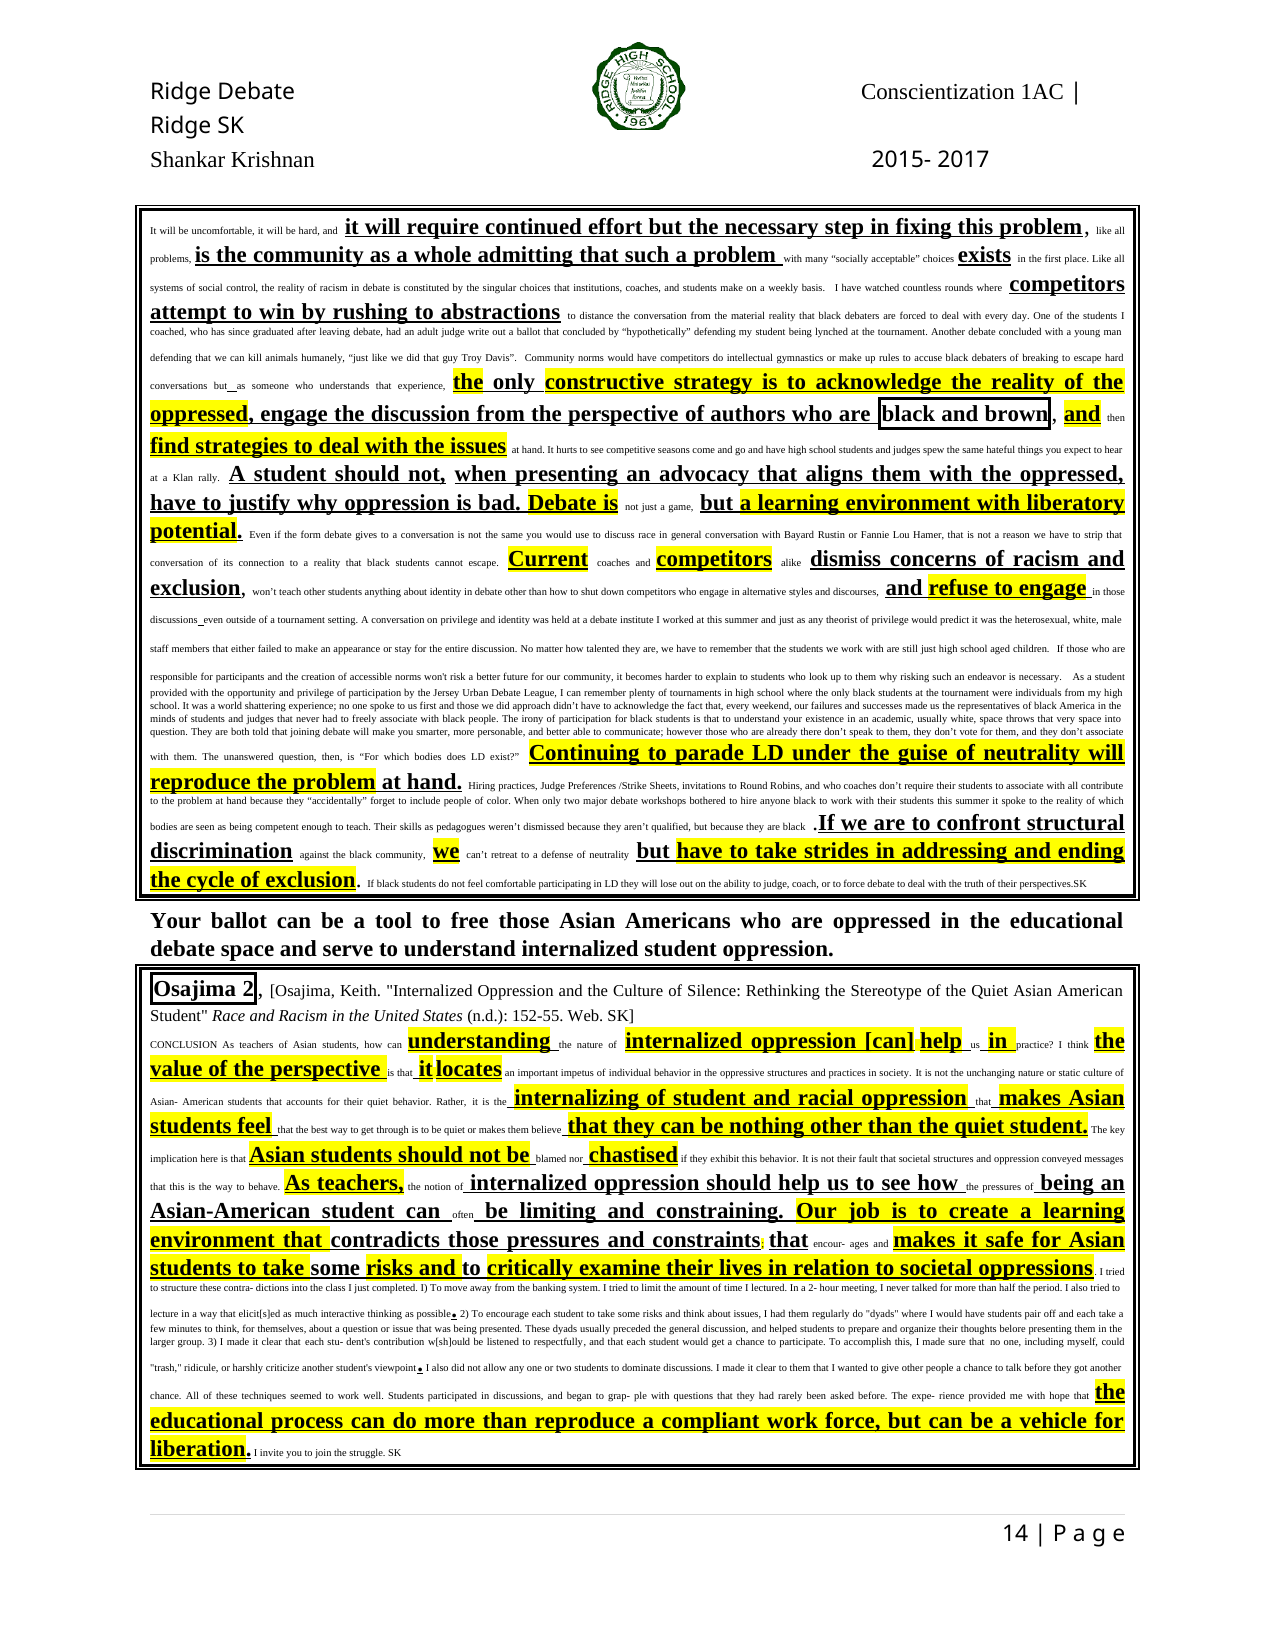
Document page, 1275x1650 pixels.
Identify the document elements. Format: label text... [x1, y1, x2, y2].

text CONCLUSION As teachers of Asian students, how can understanding the nature of internalized oppression [can] help us in practice? I think the value of the perspective is that it locates an important impetus of individual behavior in the oppressive structures and practices in society. It is not the unchanging nature or static culture of Asian- American students that accounts for their quiet behavior. Rather, it is the internalizing of student and racial oppression that makes Asian students feel that the best way to get through is to be quiet or makes them believe that they can be nothing other than the quiet student. The key implication here is that Asian students should not be blamed nor chastised if they exhibit this behavior. It is not their fault that societal structures and oppression conveyed messages that this is the way to behave. As teachers, the notion of internalized oppression should help us to see how the pressures of being an Asian-American student can often be limiting and constraining. Our job is to create a learning environment that contradicts those pressures and constraints; that encour- ages and makes it safe for Asian students to take some risks and to critically examine their lives in relation to societal oppressions. I tried to structure these contra- dictions into the class I just completed. I) To move away from the banking system. I tried to limit the amount of time I lectured. In a 2- hour meeting, I never talked for more than half the period. I also tried to lecture in a way that elicit[s]ed as much interactive thinking as possible. 2) To encourage each student to take some risks and think about issues, I had them regularly do "dyads" where I would have students pair off and each take a few minutes to think, for themselves, about a question or issue that was being presented. These dyads usually preceded the general discussion, and helped students to prepare and organize their thoughts belore presenting them in the larger group. 3) I made it clear that each stu- dent's contribution w[sh]ould be listened to respectfully, and that each student would get a chance to participate. To accomplish this, I made sure that no one, including myself, could "trash," ridicule, or harshly criticize another student's viewpoint. I also did not allow any one or two students to dominate discussions. I made it clear to them that I wanted to give other people a chance to talk before they got another chance. All of these techniques seemed to work well. Students participated in discussions, and began to grap- ple with questions that they had rarely been asked before. The expe- rience provided me with hope that the educational process can do more than reproduce a compliant work force, but can be a vehicle for liberation. I invite you to join the struggle. SK [142, 1018, 1133, 1464]
picture [578, 42, 697, 130]
text Osajima 2, [Osajima, Keith. "Internalized Oppression and the Culture of Silence: Rethinking the Stereotype of the Quiet Asian American Student" Race and Racism in the United States (n.d.): 152-55. Web. SK] [142, 970, 1133, 1018]
subtitle Your ballot can be a tool to free those Asian Americans who are oppressed in the educational debate space and serve to understand internalized student oppression. [150, 907, 1125, 962]
